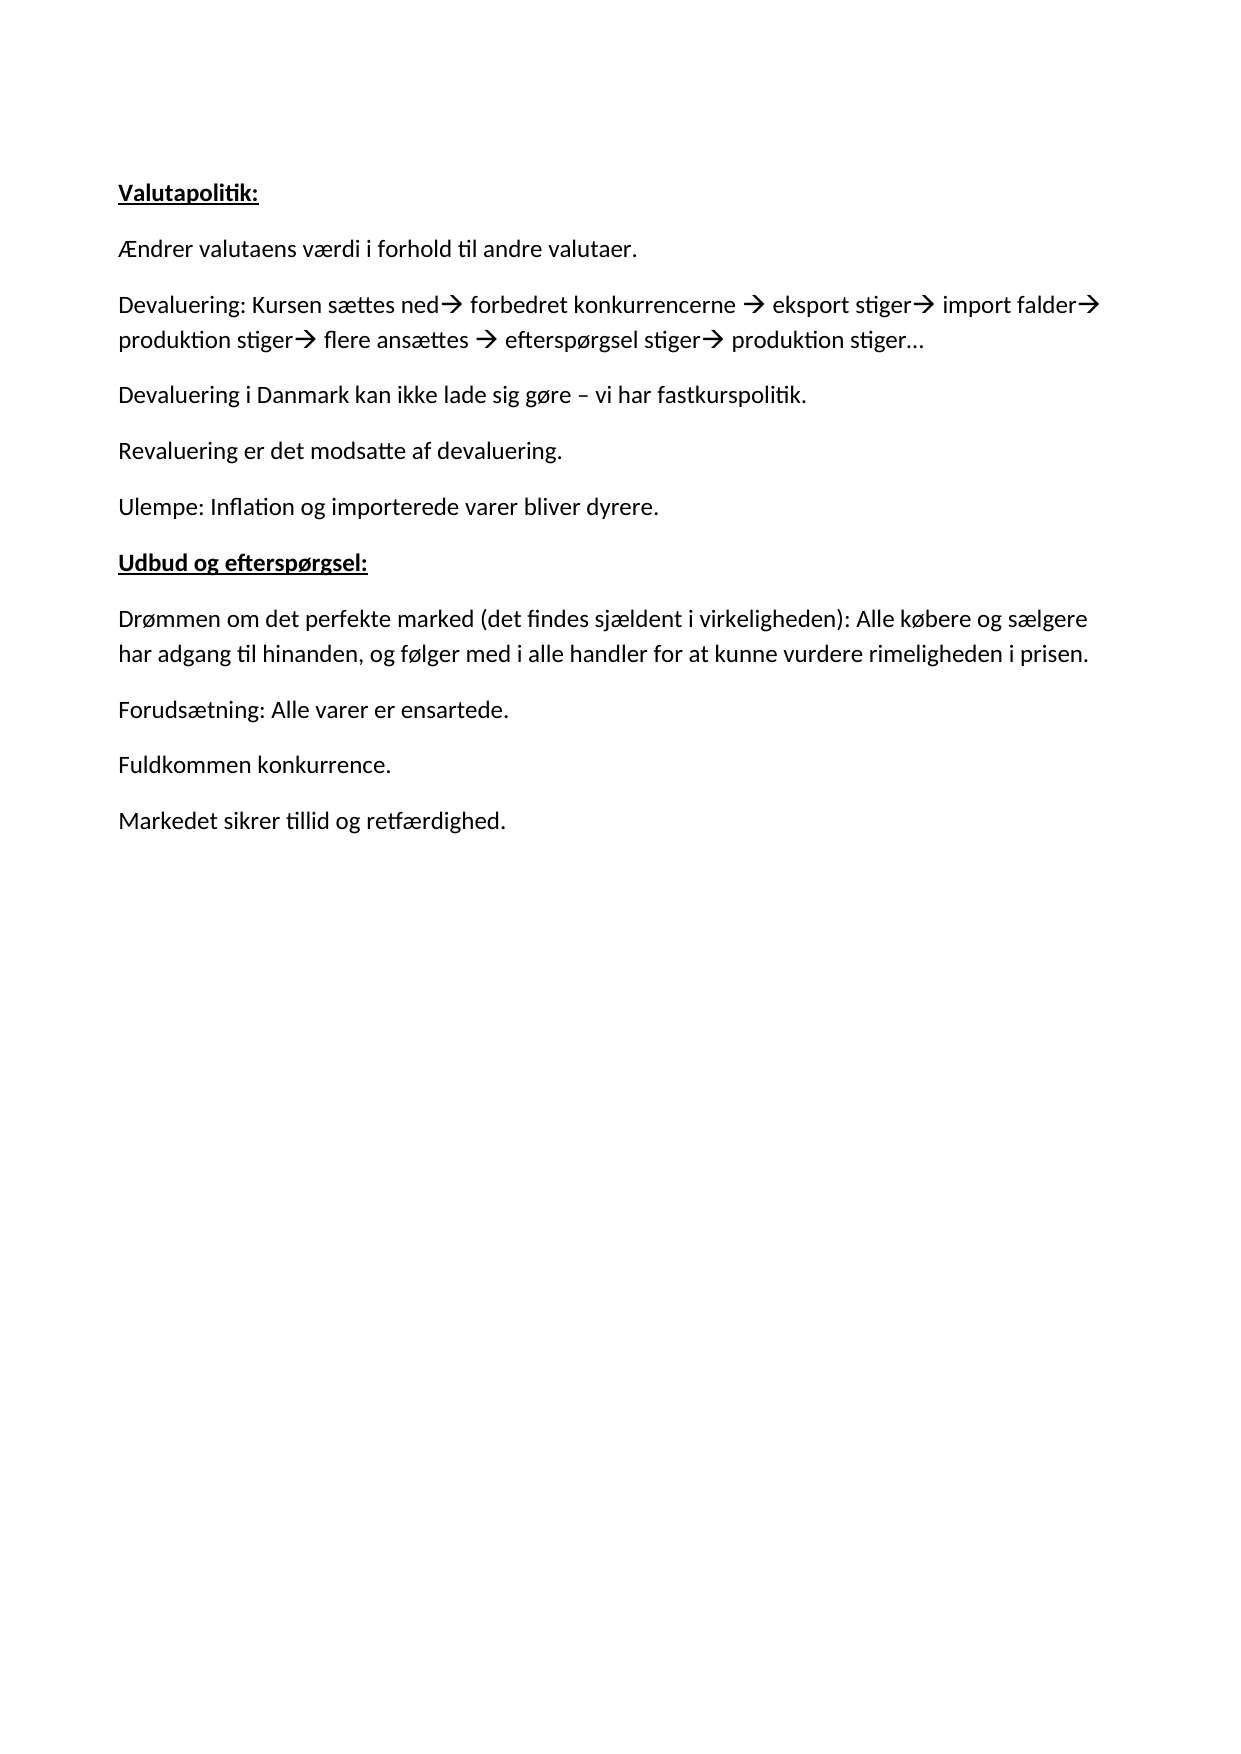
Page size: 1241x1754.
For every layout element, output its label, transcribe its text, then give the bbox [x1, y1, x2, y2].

text Udbud og efterspørgsel: [118, 547, 1122, 578]
text Valutapolitik: [118, 177, 1122, 208]
text Drømmen om det perfekte marked (det findes sjældent i virkeligheden): Alle købere og sælgere har adgang til hinanden, og følger med i alle handler for at kunne vurdere rimeligheden i prisen. [118, 603, 1122, 668]
text Devaluering i Danmark kan ikke lade sig gøre – vi har fastkurspolitik. [118, 380, 1122, 410]
text Fuldkommen konkurrence. [118, 750, 1122, 780]
text Markedet sikrer tillid og retfærdighed. [118, 806, 1122, 836]
text Ulempe: Inflation og importerede varer bliver dyrere. [118, 491, 1122, 522]
text Forudsætning: Alle varer er ensartede. [118, 694, 1122, 724]
text Devaluering: Kursen sættes ned forbedret konkurrencerne eksport stiger import falder produktion stiger flere ansættes efterspørgsel stiger produktion stiger… [118, 289, 1122, 354]
text Ændrer valutaens værdi i forhold til andre valutaer. [118, 233, 1122, 263]
text Revaluering er det modsatte af devaluering. [118, 436, 1122, 466]
